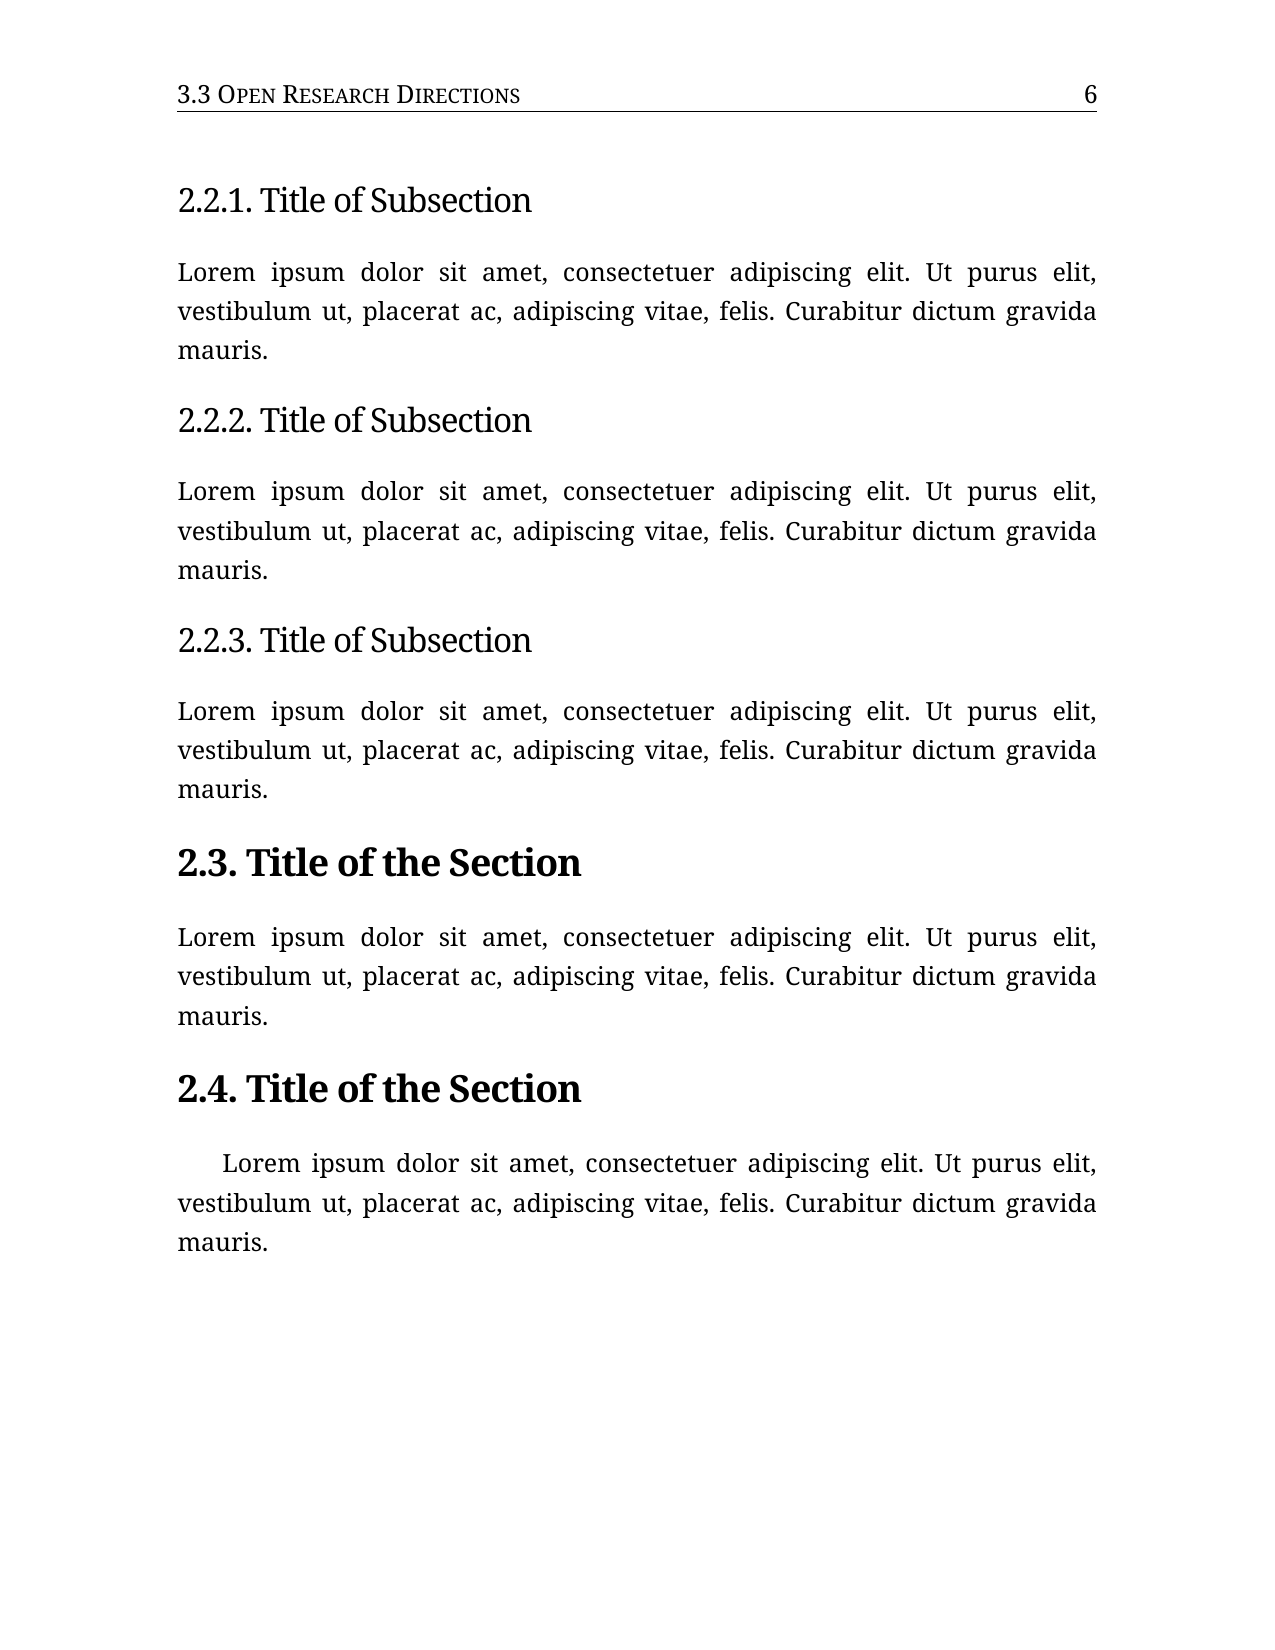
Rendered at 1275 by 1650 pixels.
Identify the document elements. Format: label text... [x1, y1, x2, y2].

subtitle 2.2.1. Title of Subsection [177, 177, 1098, 223]
text Lorem ipsum dolor sit amet, consectetuer adipiscing elit. Ut purus elit, vestibulum ut, placerat ac, adipiscing vitae, felis. Curabitur dictum gravida mauris. [177, 920, 1098, 1032]
text Lorem ipsum dolor sit amet, consectetuer adipiscing elit. Ut purus elit, vestibulum ut, placerat ac, adipiscing vitae, felis. Curabitur dictum gravida mauris. [177, 474, 1098, 586]
subtitle 2.2.2. Title of Subsection [177, 397, 1098, 442]
subtitle 2.2.3. Title of Subsection [177, 617, 1098, 662]
text Lorem ipsum dolor sit amet, consectetuer adipiscing elit. Ut purus elit, vestibulum ut, placerat ac, adipiscing vitae, felis. Curabitur dictum gravida mauris. [177, 1146, 1098, 1258]
text Lorem ipsum dolor sit amet, consectetuer adipiscing elit. Ut purus elit, vestibulum ut, placerat ac, adipiscing vitae, felis. Curabitur dictum gravida mauris. [177, 254, 1098, 367]
subtitle 2.3. Title of the Section [177, 836, 1098, 887]
subtitle 2.4. Title of the Section [177, 1062, 1098, 1113]
text Lorem ipsum dolor sit amet, consectetuer adipiscing elit. Ut purus elit, vestibulum ut, placerat ac, adipiscing vitae, felis. Curabitur dictum gravida mauris. [177, 694, 1098, 806]
